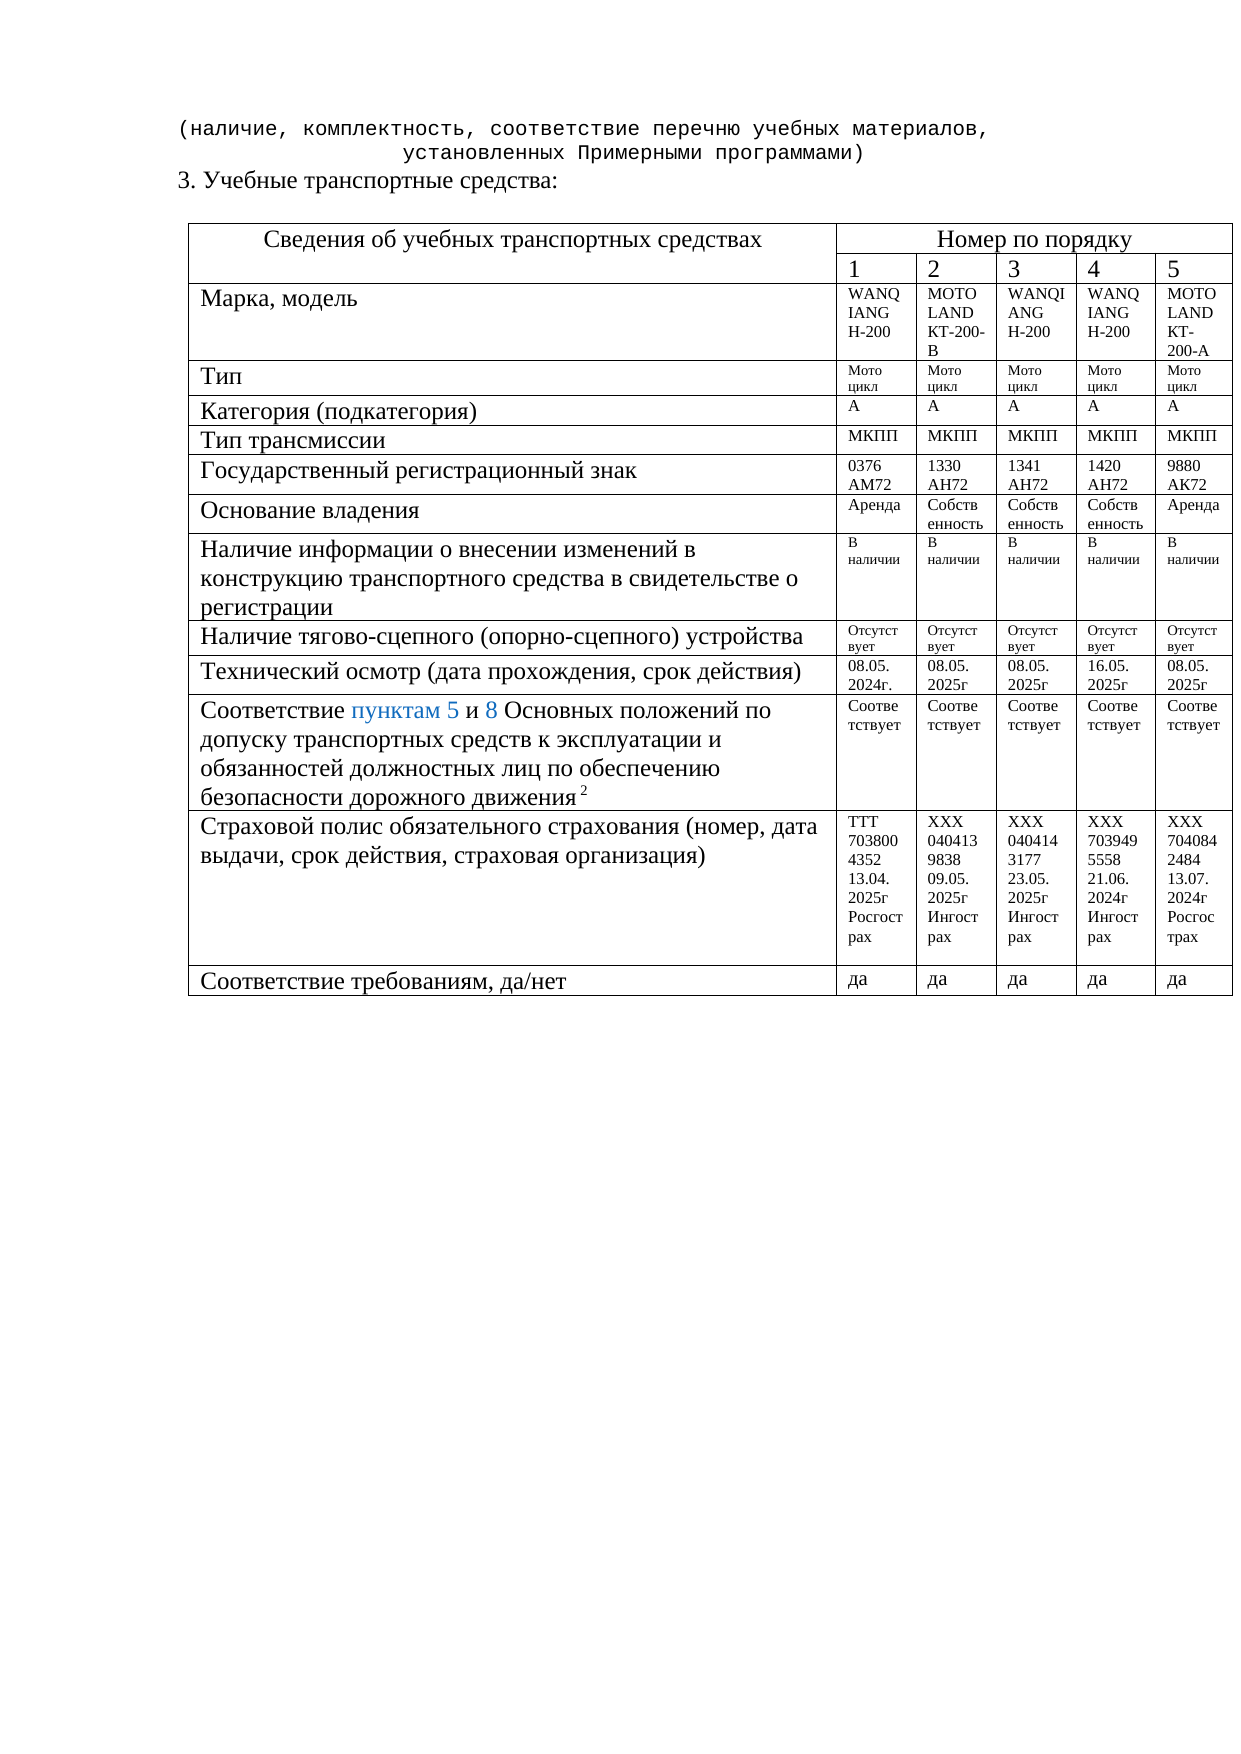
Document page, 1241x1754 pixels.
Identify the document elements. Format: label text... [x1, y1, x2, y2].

table_cell 4 [1077, 254, 1155, 282]
table_cell WANQIANG H-200 [997, 284, 1076, 360]
table_cell Тип трансмиссии [189, 426, 836, 454]
table_cell Государственный регистрационный знак [189, 455, 836, 494]
table_cell WANQIANG H-200 [1077, 284, 1155, 360]
table_cell Соответствует [997, 695, 1076, 810]
table_cell Наличие тягово-сцепного (опорно-сцепного) устройства [189, 621, 836, 655]
table_cell Основание владения [189, 495, 836, 533]
table_cell 9880 АК72 [1156, 455, 1232, 494]
table_cell Отсутст вует [917, 621, 996, 655]
table_cell 0376 АМ72 [837, 455, 916, 494]
table_cell да [837, 966, 916, 994]
table_cell Технический осмотр (дата прохождения, срок действия) [189, 656, 836, 694]
table_cell ХХХ 7040842484 13.07. 2024г Росгострах [1156, 811, 1232, 965]
table_cell да [917, 966, 996, 994]
table_cell 08.05. 2024г. [837, 656, 916, 694]
table_cell 5 [1156, 254, 1232, 282]
table_cell А [997, 396, 1076, 424]
table_cell Аренда [837, 495, 916, 533]
table_cell MOTOLAND КТ-200-А [1156, 284, 1232, 360]
table_header Сведения об учебных транспортных средствах [189, 224, 836, 282]
table_cell МКПП [997, 426, 1076, 454]
table_cell Отсутст вует [997, 621, 1076, 655]
text (наличие, комплектность, соответствие перечню учебных материалов, [177, 118, 1152, 142]
table_cell А [917, 396, 996, 424]
table_cell МКПП [1077, 426, 1155, 454]
table_cell В наличии [997, 534, 1076, 620]
table_cell Соответствует [917, 695, 996, 810]
table_cell Отсутст вует [837, 621, 916, 655]
table_cell 16.05. 2025г [1077, 656, 1155, 694]
table_cell Страховой полис обязательного страхования (номер, дата выдачи, срок действия, страховая организация) [189, 811, 836, 965]
table_cell Соответствует [837, 695, 916, 810]
table_cell Мото цикл [997, 361, 1076, 395]
table_cell МКПП [837, 426, 916, 454]
table_cell MOTOLAND КТ-200-В [917, 284, 996, 360]
table_cell Категория (подкатегория) [189, 396, 836, 424]
table_cell В наличии [1077, 534, 1155, 620]
table_cell 08.05. 2025г [1156, 656, 1232, 694]
table_header Номер по порядку [837, 224, 1232, 253]
table_cell А [837, 396, 916, 424]
table_cell Соответствует [1156, 695, 1232, 810]
table_cell ХХХ 0404143177 23.05. 2025г Ингострах [997, 811, 1076, 965]
table_cell WANQIANG H-200 [837, 284, 916, 360]
table_cell В наличии [917, 534, 996, 620]
table_cell Собственность [1077, 495, 1155, 533]
table_cell да [1156, 966, 1232, 994]
table_cell МКПП [1156, 426, 1232, 454]
table_cell Мото цикл [1077, 361, 1155, 395]
table_cell Наличие информации о внесении изменений в конструкцию транспортного средства в свидетельстве о регистрации [189, 534, 836, 620]
table_cell Соответствие пунктам 5 и 8 Основных положений по допуску транспортных средств к эксплуатации и обязанностей должностных лиц по обеспечению безопасности дорожного движения 2 [189, 695, 836, 810]
table_cell В наличии [1156, 534, 1232, 620]
table_cell да [1077, 966, 1155, 994]
table_cell Отсутст вует [1077, 621, 1155, 655]
table_cell Отсутст вует [1156, 621, 1232, 655]
table_cell Собственность [917, 495, 996, 533]
table_cell ХХХ 7039495558 21.06. 2024г Ингострах [1077, 811, 1155, 965]
table_cell 1 [837, 254, 916, 282]
table_cell А [1077, 396, 1155, 424]
table_cell Мото цикл [837, 361, 916, 395]
table_cell ТТТ 7038004352 13.04. 2025г Росгострах [837, 811, 916, 965]
table_cell 2 [917, 254, 996, 282]
table_cell 1330 АН72 [917, 455, 996, 494]
table_cell Собственность [997, 495, 1076, 533]
table_cell 1341 АН72 [997, 455, 1076, 494]
table_cell МКПП [917, 426, 996, 454]
table_cell Соответствует [1077, 695, 1155, 810]
table_cell 3 [997, 254, 1076, 282]
table_cell да [997, 966, 1076, 994]
text 3. Учебные транспортные средства: [177, 165, 1152, 194]
table_cell 1420 АН72 [1077, 455, 1155, 494]
table_cell 08.05. 2025г [997, 656, 1076, 694]
table_cell Мото цикл [917, 361, 996, 395]
table_cell Аренда [1156, 495, 1232, 533]
table_cell Тип [189, 361, 836, 395]
text установленных Примерными программами) [177, 142, 1152, 165]
table_cell Соответствие требованиям, да/нет [189, 966, 836, 994]
table_cell Марка, модель [189, 284, 836, 360]
table_cell ХХХ 0404139838 09.05. 2025г Ингострах [917, 811, 996, 965]
table_cell Мото цикл [1156, 361, 1232, 395]
table_cell 08.05. 2025г [917, 656, 996, 694]
table_cell В наличии [837, 534, 916, 620]
table_cell А [1156, 396, 1232, 424]
